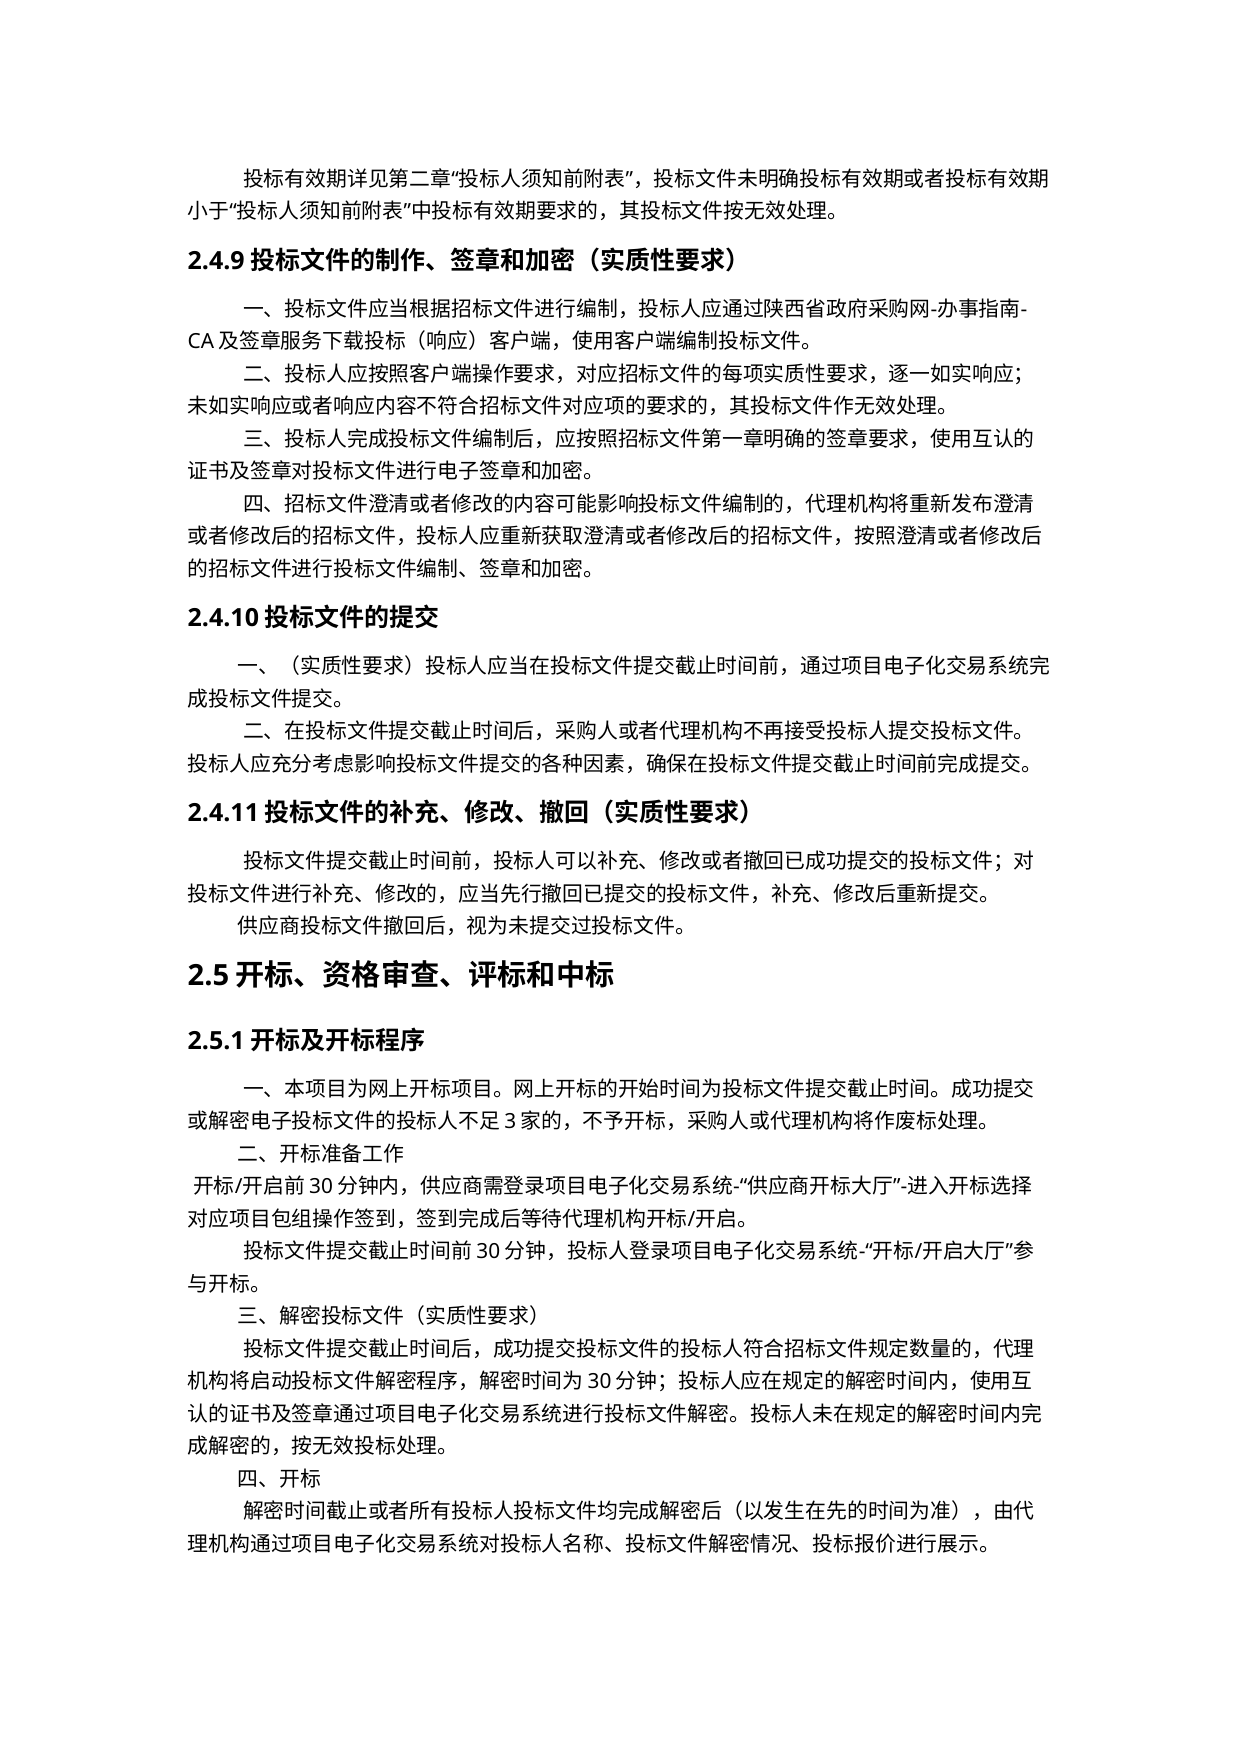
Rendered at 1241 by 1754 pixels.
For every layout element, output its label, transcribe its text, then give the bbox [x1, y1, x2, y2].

text 投标文件提交截止时间后，成功提交投标文件的投标人符合招标文件规定数量的，代理机构将启动投标文件解密程序，解密时间为30分钟；投标人应在规定的解密时间内，使用互认的证书及签章通过项目电子化交易系统进行投标文件解密。投标人未在规定的解密时间内完成解密的，按无效投标处理。 [187, 1332, 1053, 1462]
text 三、投标人完成投标文件编制后，应按照招标文件第一章明确的签章要求，使用互认的证书及签章对投标文件进行电子签章和加密。 [187, 422, 1053, 487]
text 2.4.11投标文件的补充、修改、撤回（实质性要求） [187, 779, 1053, 844]
text 2.4.10投标文件的提交 [187, 584, 1053, 649]
text 二、投标人应按照客户端操作要求，对应招标文件的每项实质性要求，逐一如实响应；未如实响应或者响应内容不符合招标文件对应项的要求的，其投标文件作无效处理。 [187, 357, 1053, 422]
text 一、投标文件应当根据招标文件进行编制，投标人应通过陕西省政府采购网-办事指南-CA及签章服务下载投标（响应）客户端，使用客户端编制投标文件。 [187, 292, 1053, 357]
text 2.4.9投标文件的制作、签章和加密（实质性要求） [187, 227, 1053, 292]
text 二、在投标文件提交截止时间后，采购人或者代理机构不再接受投标人提交投标文件。投标人应充分考虑影响投标文件提交的各种因素，确保在投标文件提交截止时间前完成提交。 [187, 714, 1053, 779]
text 四、开标 [187, 1462, 1053, 1494]
text 开标/开启前30分钟内，供应商需登录项目电子化交易系统-“供应商开标大厅”-进入开标选择对应项目包组操作签到，签到完成后等待代理机构开标/开启。 [187, 1169, 1053, 1234]
text 一、（实质性要求）投标人应当在投标文件提交截止时间前，通过项目电子化交易系统完成投标文件提交。 [187, 649, 1053, 714]
text 解密时间截止或者所有投标人投标文件均完成解密后（以发生在先的时间为准），由代理机构通过项目电子化交易系统对投标人名称、投标文件解密情况、投标报价进行展示。 [187, 1494, 1053, 1559]
text 投标文件提交截止时间前，投标人可以补充、修改或者撤回已成功提交的投标文件；对投标文件进行补充、修改的，应当先行撤回已提交的投标文件，补充、修改后重新提交。 [187, 844, 1053, 909]
text 一、本项目为网上开标项目。网上开标的开始时间为投标文件提交截止时间。成功提交或解密电子投标文件的投标人不足3家的，不予开标，采购人或代理机构将作废标处理。 [187, 1072, 1053, 1137]
text 2.5开标、资格审查、评标和中标 [187, 942, 1053, 1007]
text 二、开标准备工作 [187, 1137, 1053, 1169]
text 供应商投标文件撤回后，视为未提交过投标文件。 [187, 909, 1053, 942]
text 四、招标文件澄清或者修改的内容可能影响投标文件编制的，代理机构将重新发布澄清或者修改后的招标文件，投标人应重新获取澄清或者修改后的招标文件，按照澄清或者修改后的招标文件进行投标文件编制、签章和加密。 [187, 487, 1053, 584]
text 2.5.1开标及开标程序 [187, 1007, 1053, 1072]
text 投标文件提交截止时间前30分钟，投标人登录项目电子化交易系统-“开标/开启大厅”参与开标。 [187, 1234, 1053, 1299]
text 三、解密投标文件（实质性要求） [187, 1299, 1053, 1332]
text 投标有效期详见第二章“投标人须知前附表”，投标文件未明确投标有效期或者投标有效期小于“投标人须知前附表”中投标有效期要求的，其投标文件按无效处理。 [187, 162, 1053, 227]
